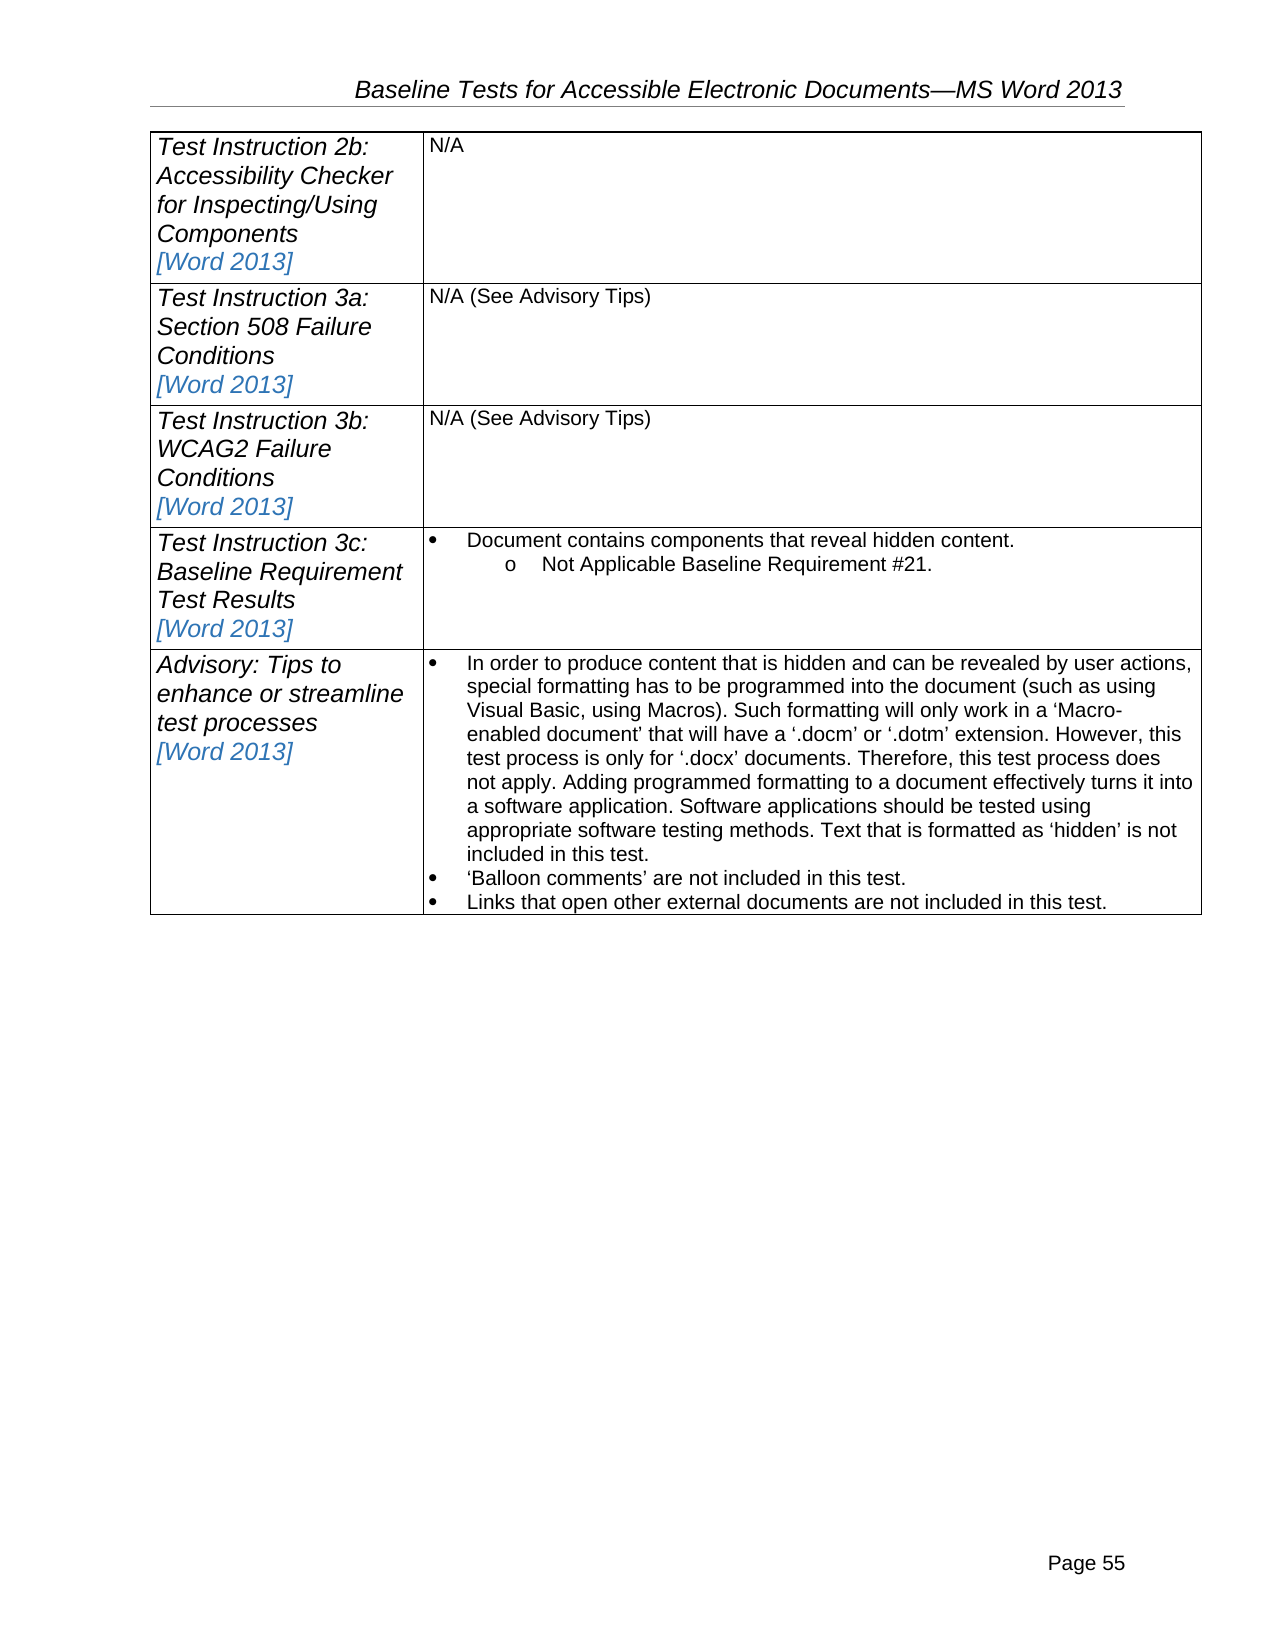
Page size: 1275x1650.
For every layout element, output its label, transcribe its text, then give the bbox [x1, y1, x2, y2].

table_cell Test Instruction 3b: WCAG2 Failure Conditions [Word 2013] [151, 406, 423, 527]
table_cell N/A (See Advisory Tips) [424, 284, 1201, 405]
table_cell N/A (See Advisory Tips) [424, 406, 1201, 527]
table_cell N/A [424, 133, 1201, 282]
table_cell Test Instruction 2b: Accessibility Checker for Inspecting/Using Components [Word 2013] [151, 133, 423, 282]
table_cell Advisory: Tips to enhance or streamline test processes [Word 2013] [151, 650, 423, 914]
table_cell Test Instruction 3a: Section 508 Failure Conditions [Word 2013] [151, 284, 423, 405]
table_cell Document contains components that reveal hidden content. Not Applicable Baseline Requirement #21. [424, 528, 1201, 649]
table_cell Test Instruction 3c: Baseline Requirement Test Results [Word 2013] [151, 528, 423, 649]
table_cell In order to produce content that is hidden and can be revealed by user actions, special formatting has to be programmed into the document (such as using Visual Basic, using Macros). Such formatting will only work in a ‘Macro-enabled document’ that will have a ‘.docm’ or ‘.dotm’ extension. However, this test process is only for ‘.docx’ documents. Therefore, this test process does not apply. Adding programmed formatting to a document effectively turns it into a software application. Software applications should be tested using appropriate software testing methods. Text that is formatted as ‘hidden’ is not included in this test. ‘Balloon comments’ are not included in this test. Links that open other external documents are not included in this test. [424, 650, 1201, 914]
